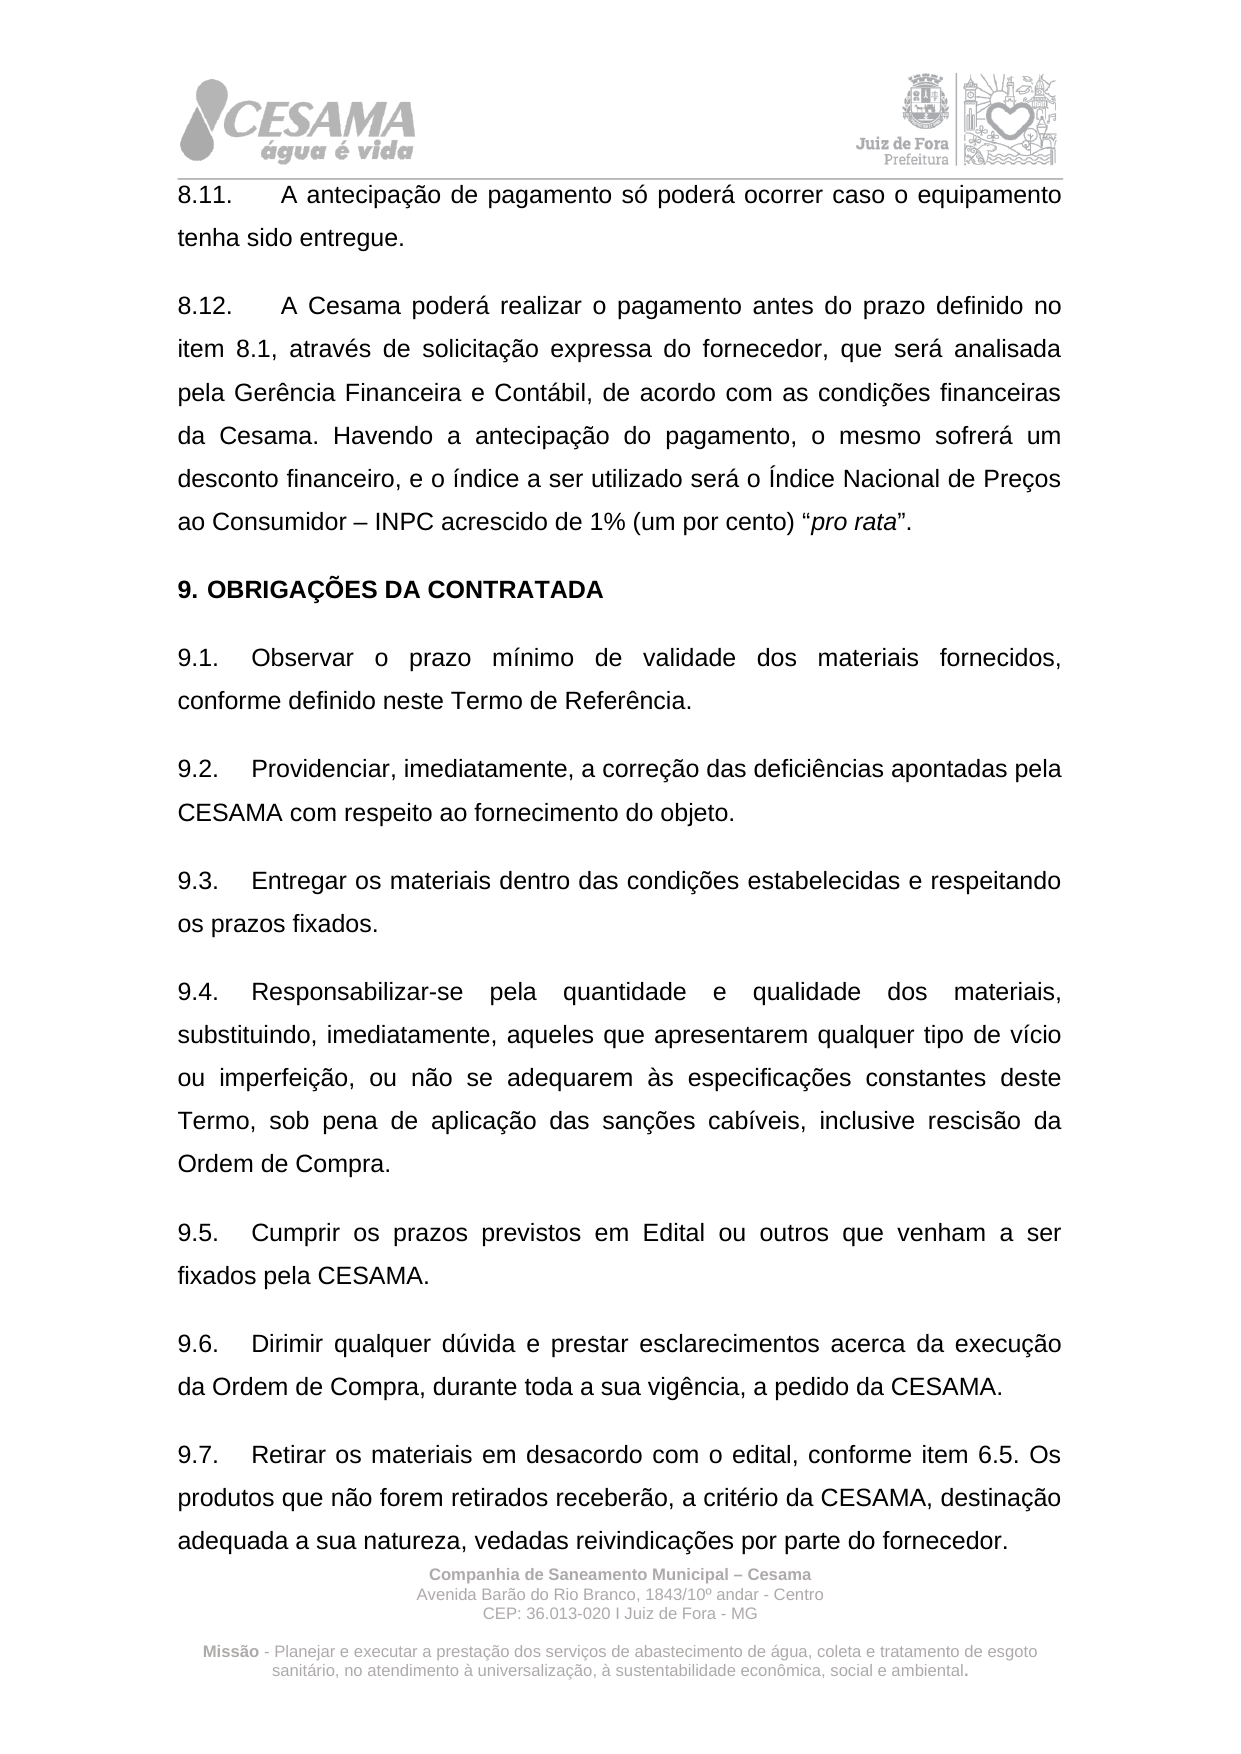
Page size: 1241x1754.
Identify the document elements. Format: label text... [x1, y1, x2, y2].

list Entregar os materiais dentro das condições estabelecidas e respeitando os prazos fixados. [177, 866, 1063, 937]
list OBRIGAÇÕES DA CONTRATADA [177, 575, 1063, 604]
picture [177, 73, 1064, 180]
list A antecipação de pagamento só poderá ocorrer caso o equipamento tenha sido entregue. [177, 180, 1063, 252]
list Observar o prazo mínimo de validade dos materiais fornecidos, conforme definido neste Termo de Referência. [177, 643, 1063, 715]
list Cumprir os prazos previstos em Edital ou outros que venham a ser fixados pela CESAMA. [177, 1217, 1063, 1289]
list Dirimir qualquer dúvida e prestar esclarecimentos acerca da execução da Ordem de Compra, durante toda a sua vigência, a pedido da CESAMA. [177, 1329, 1063, 1401]
list Responsabilizar-se pela quantidade e qualidade dos materiais, substituindo, imediatamente, aqueles que apresentarem qualquer tipo de vício ou imperfeição, ou não se adequarem às especificações constantes deste Termo, sob pena de aplicação das sanções cabíveis, inclusive rescisão da Ordem de Compra. [177, 977, 1063, 1178]
list Providenciar, imediatamente, a correção das deficiências apontadas pela CESAMA com respeito ao fornecimento do objeto. [177, 754, 1063, 826]
list Retirar os materiais em desacordo com o edital, conforme item 6.5. Os produtos que não forem retirados receberão, a critério da CESAMA, destinação adequada a sua natureza, vedadas reivindicações por parte do fornecedor. [177, 1440, 1063, 1555]
list A Cesama poderá realizar o pagamento antes do prazo definido no item 8.1, através de solicitação expressa do fornecedor, que será analisada pela Gerência Financeira e Contábil, de acordo com as condições financeiras da Cesama. Havendo a antecipação do pagamento, o mesmo sofrerá um desconto financeiro, e o índice a ser utilizado será o Índice Nacional de Preços ao Consumidor – INPC acrescido de 1% (um por cento) “pro rata”. [177, 291, 1063, 536]
